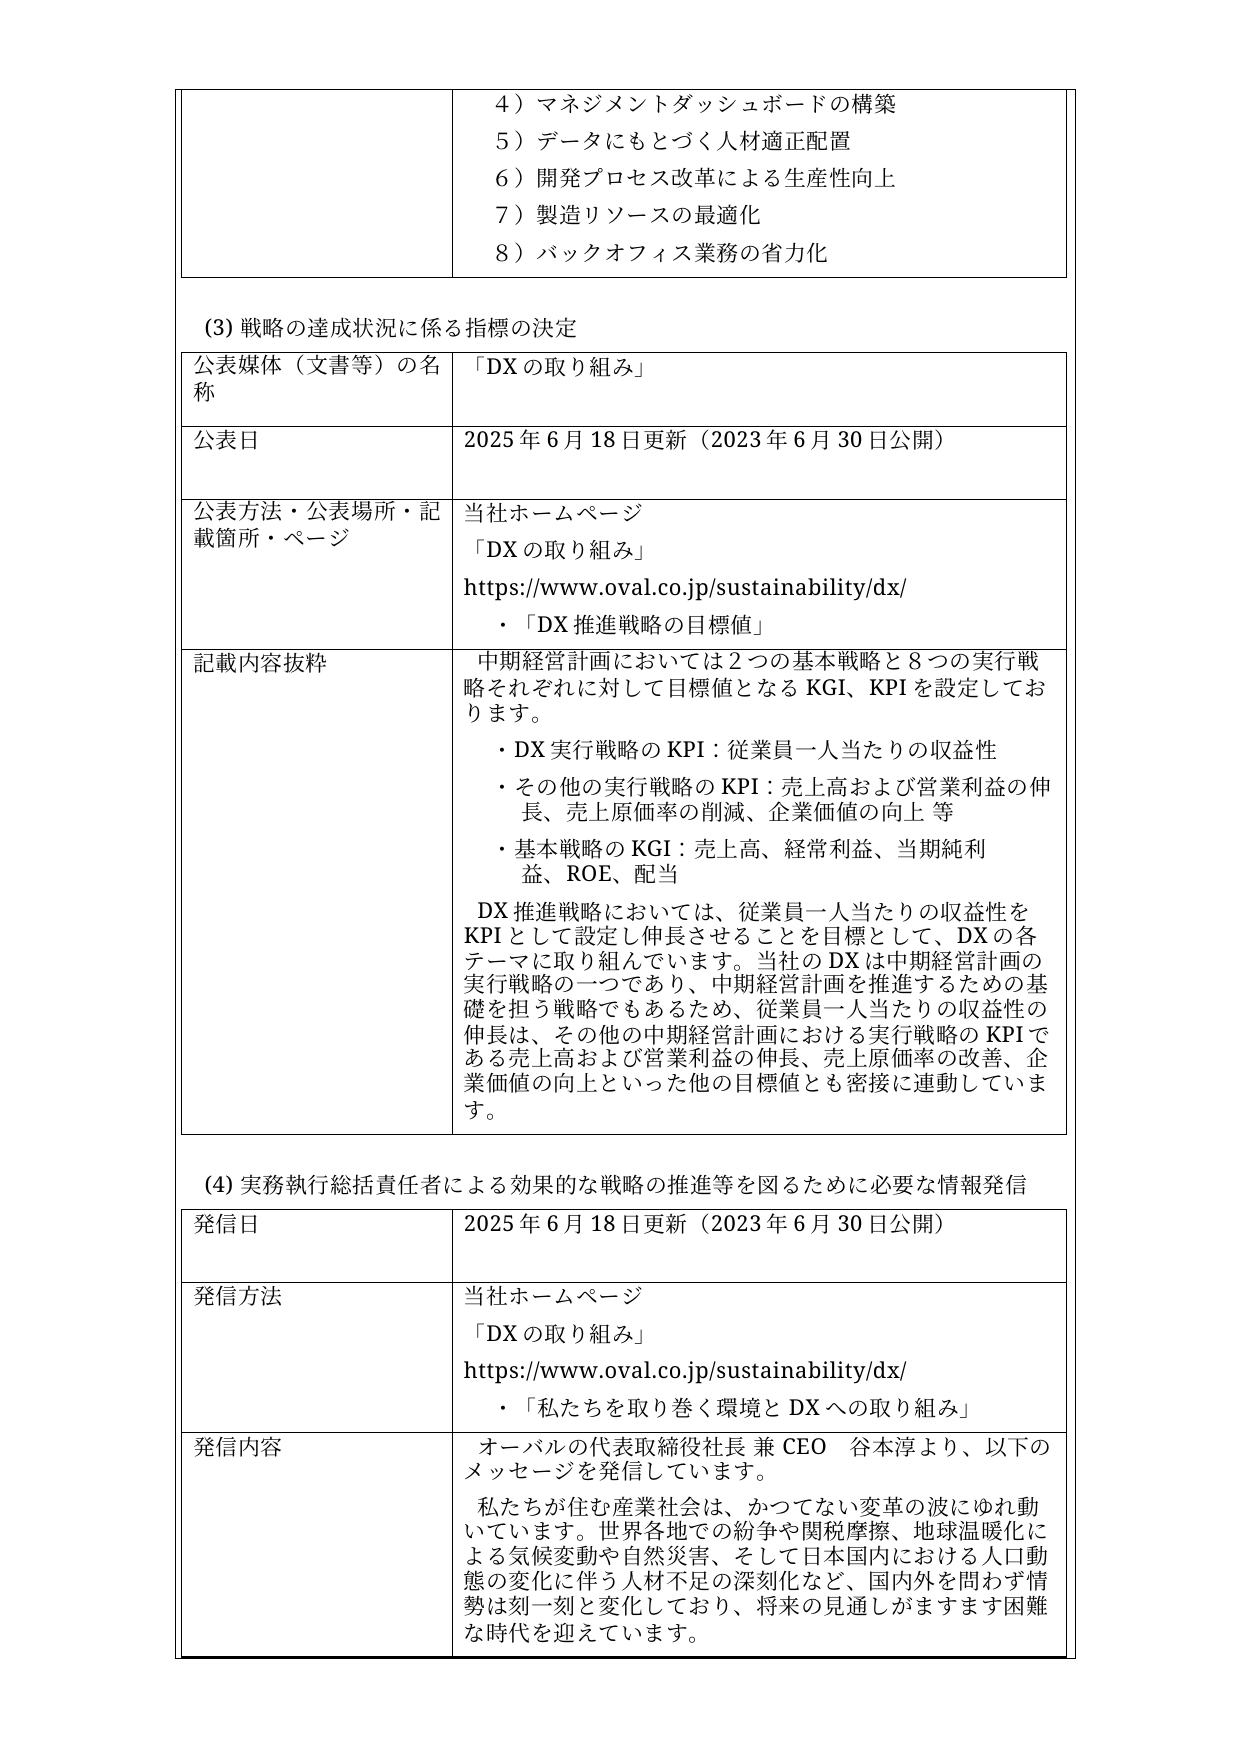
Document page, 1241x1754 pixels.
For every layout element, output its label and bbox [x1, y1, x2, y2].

table_cell [176, 90, 1075, 1657]
